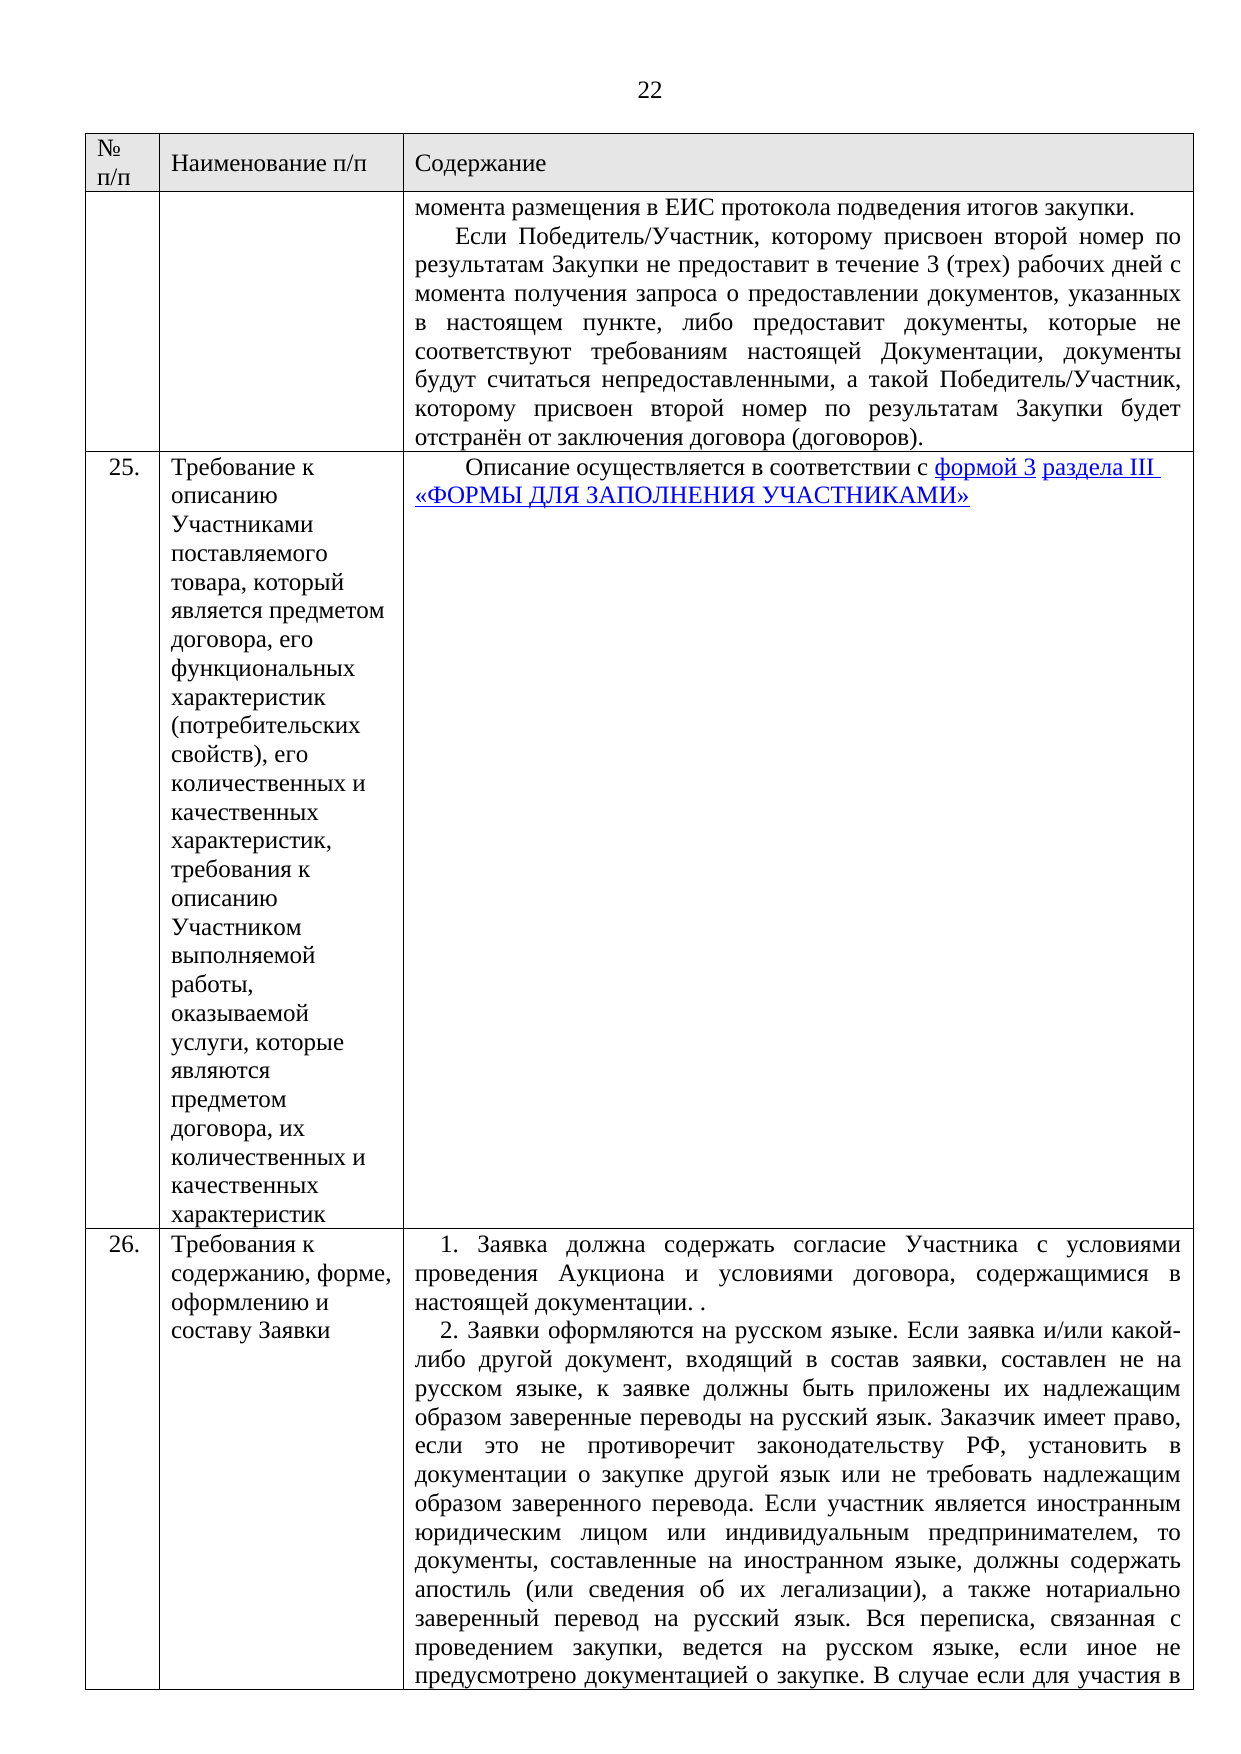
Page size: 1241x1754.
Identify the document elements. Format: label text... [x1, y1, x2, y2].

table_cell [86, 452, 159, 1228]
table_cell [86, 1229, 159, 1689]
table_header Наименование п/п [160, 134, 403, 191]
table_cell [160, 1229, 403, 1689]
table_cell Требование к описанию Участниками поставляемого товара, который является предметом договора, его функциональных характеристик (потребительских свойств), его количественных и качественных характеристик, требования к описанию Участником выполняемой работы, оказываемой услуги, которые являются предметом договора, их количественных и качественных характеристик [160, 452, 403, 1228]
table_header Содержание [404, 134, 1193, 191]
table_cell Описание осуществляется в соответствии с формой 3 раздела III «ФОРМЫ ДЛЯ ЗАПОЛНЕНИЯ УЧАСТНИКАМИ» [404, 452, 1193, 1228]
table_cell [86, 192, 159, 451]
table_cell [404, 192, 1193, 451]
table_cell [160, 192, 403, 451]
table_header № п/п [86, 134, 159, 191]
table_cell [404, 1229, 1193, 1689]
